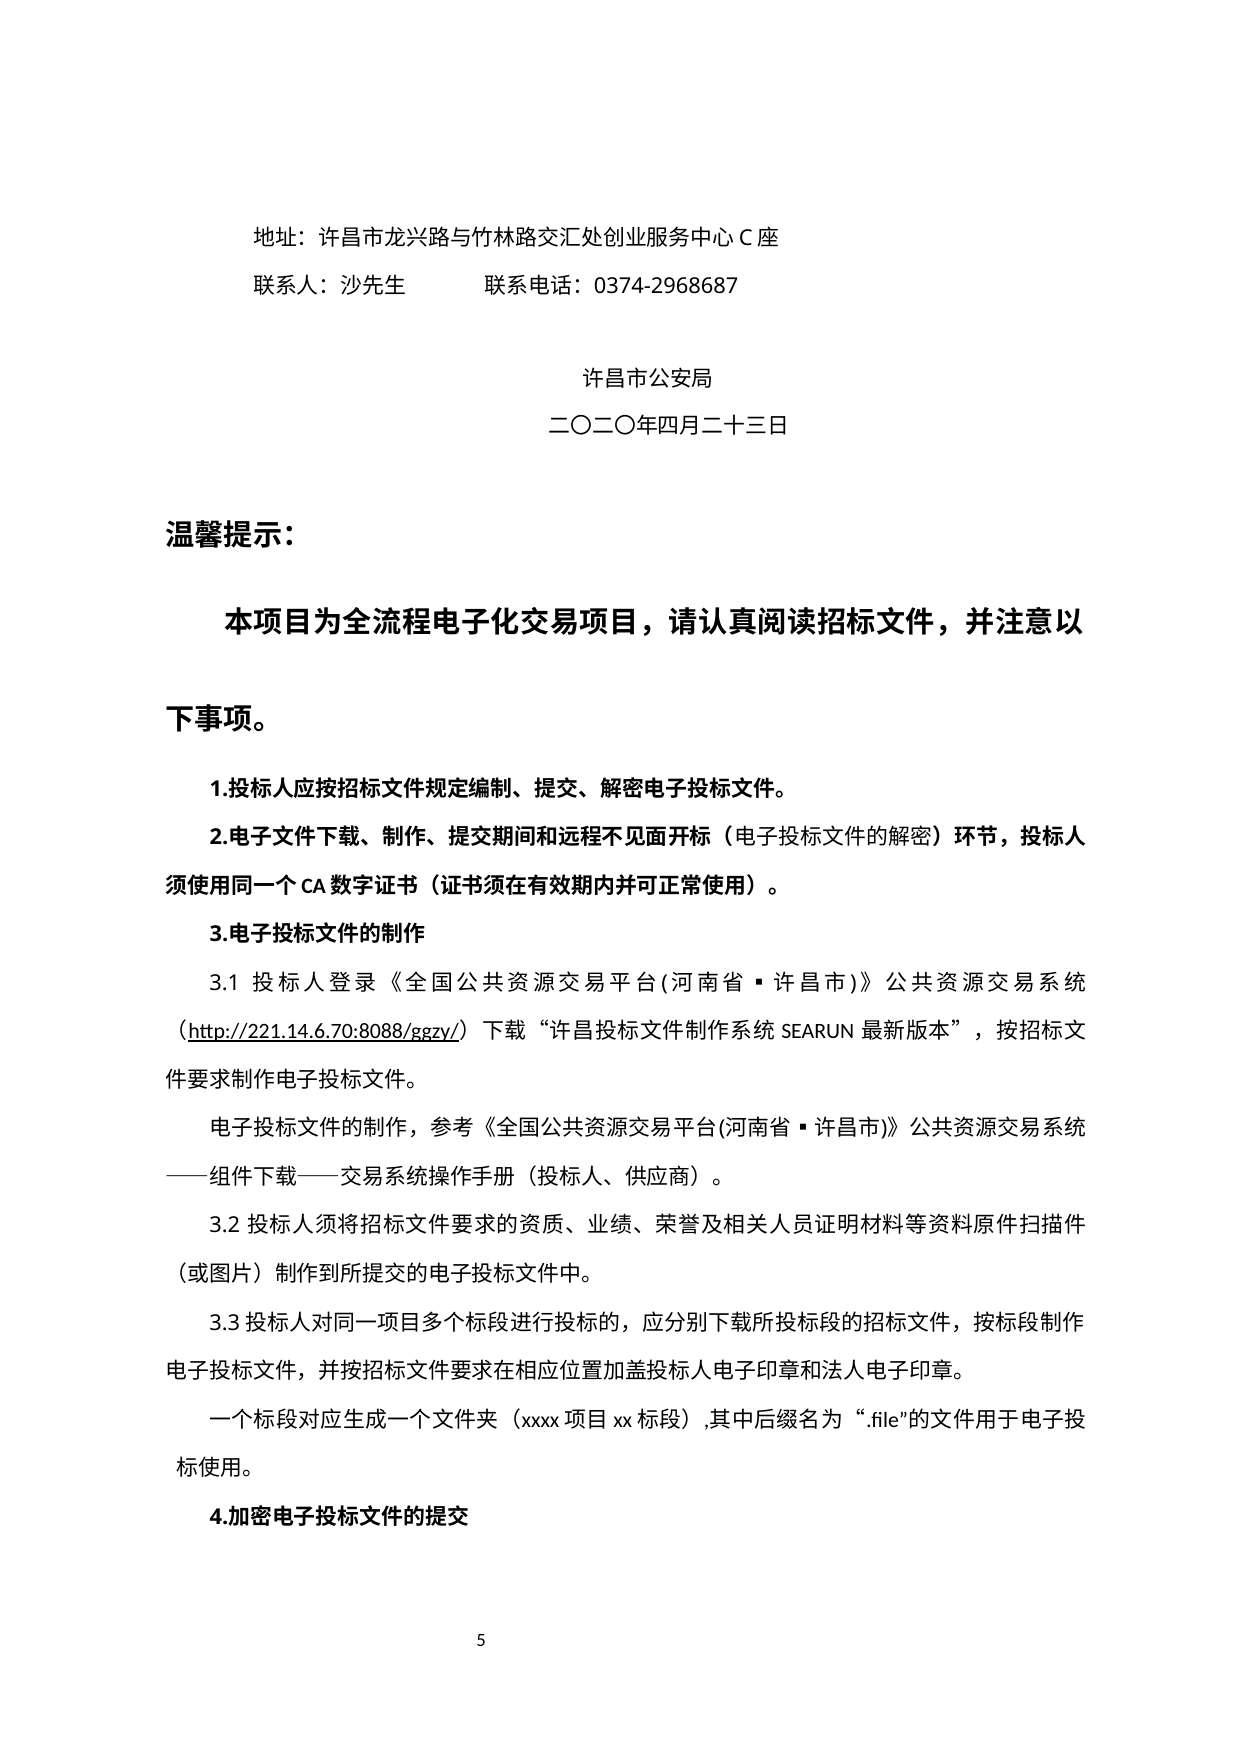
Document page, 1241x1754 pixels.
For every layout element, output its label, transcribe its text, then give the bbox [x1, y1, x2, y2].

text 3.电子投标文件的制作 [165, 916, 1087, 948]
text 3.1 投标人登录《全国公共资源交易平台(河南省▪许昌市)》公共资源交易系统（http://221.14.6.70:8088/ggzy/）下载“许昌投标文件制作系统SEARUN 最新版本”，按招标文件要求制作电子投标文件。 [165, 964, 1087, 1094]
text 电子投标文件的制作，参考《全国公共资源交易平台(河南省▪许昌市)》公共资源交易系统——组件下载——交易系统操作手册（投标人、供应商）。 [165, 1110, 1087, 1191]
text 一个标段对应生成一个文件夹（xxxx项目xx标段）,其中后缀名为“.file”的文件用于电子投标使用。 [176, 1401, 1087, 1482]
text 2.电子文件下载、制作、提交期间和远程不见面开标（电子投标文件的解密）环节，投标人须使用同一个CA数字证书（证书须在有效期内并可正常使用）。 [165, 819, 1087, 900]
text 地址：许昌市龙兴路与竹林路交汇处创业服务中心C座 [165, 219, 1087, 252]
text 联系人：沙先生 联系电话：0374-2968687 [165, 268, 1087, 300]
text 3.2 投标人须将招标文件要求的资质、业绩、荣誉及相关人员证明材料等资料原件扫描件（或图片）制作到所提交的电子投标文件中。 [165, 1207, 1087, 1288]
text 温馨提示： [165, 501, 1087, 566]
text 1.投标人应按招标文件规定编制、提交、解密电子投标文件。 [165, 770, 1087, 803]
text 本项目为全流程电子化交易项目，请认真阅读招标文件，并注意以下事项。 [165, 587, 1087, 749]
text 二〇二〇年四月二十三日 [165, 408, 1043, 440]
text 4.加密电子投标文件的提交 [165, 1498, 1087, 1531]
text 3.3投标人对同一项目多个标段进行投标的，应分别下载所投标段的招标文件，按标段制作电子投标文件，并按招标文件要求在相应位置加盖投标人电子印章和法人电子印章。 [165, 1304, 1087, 1385]
text 许昌市公安局 [165, 361, 1043, 393]
